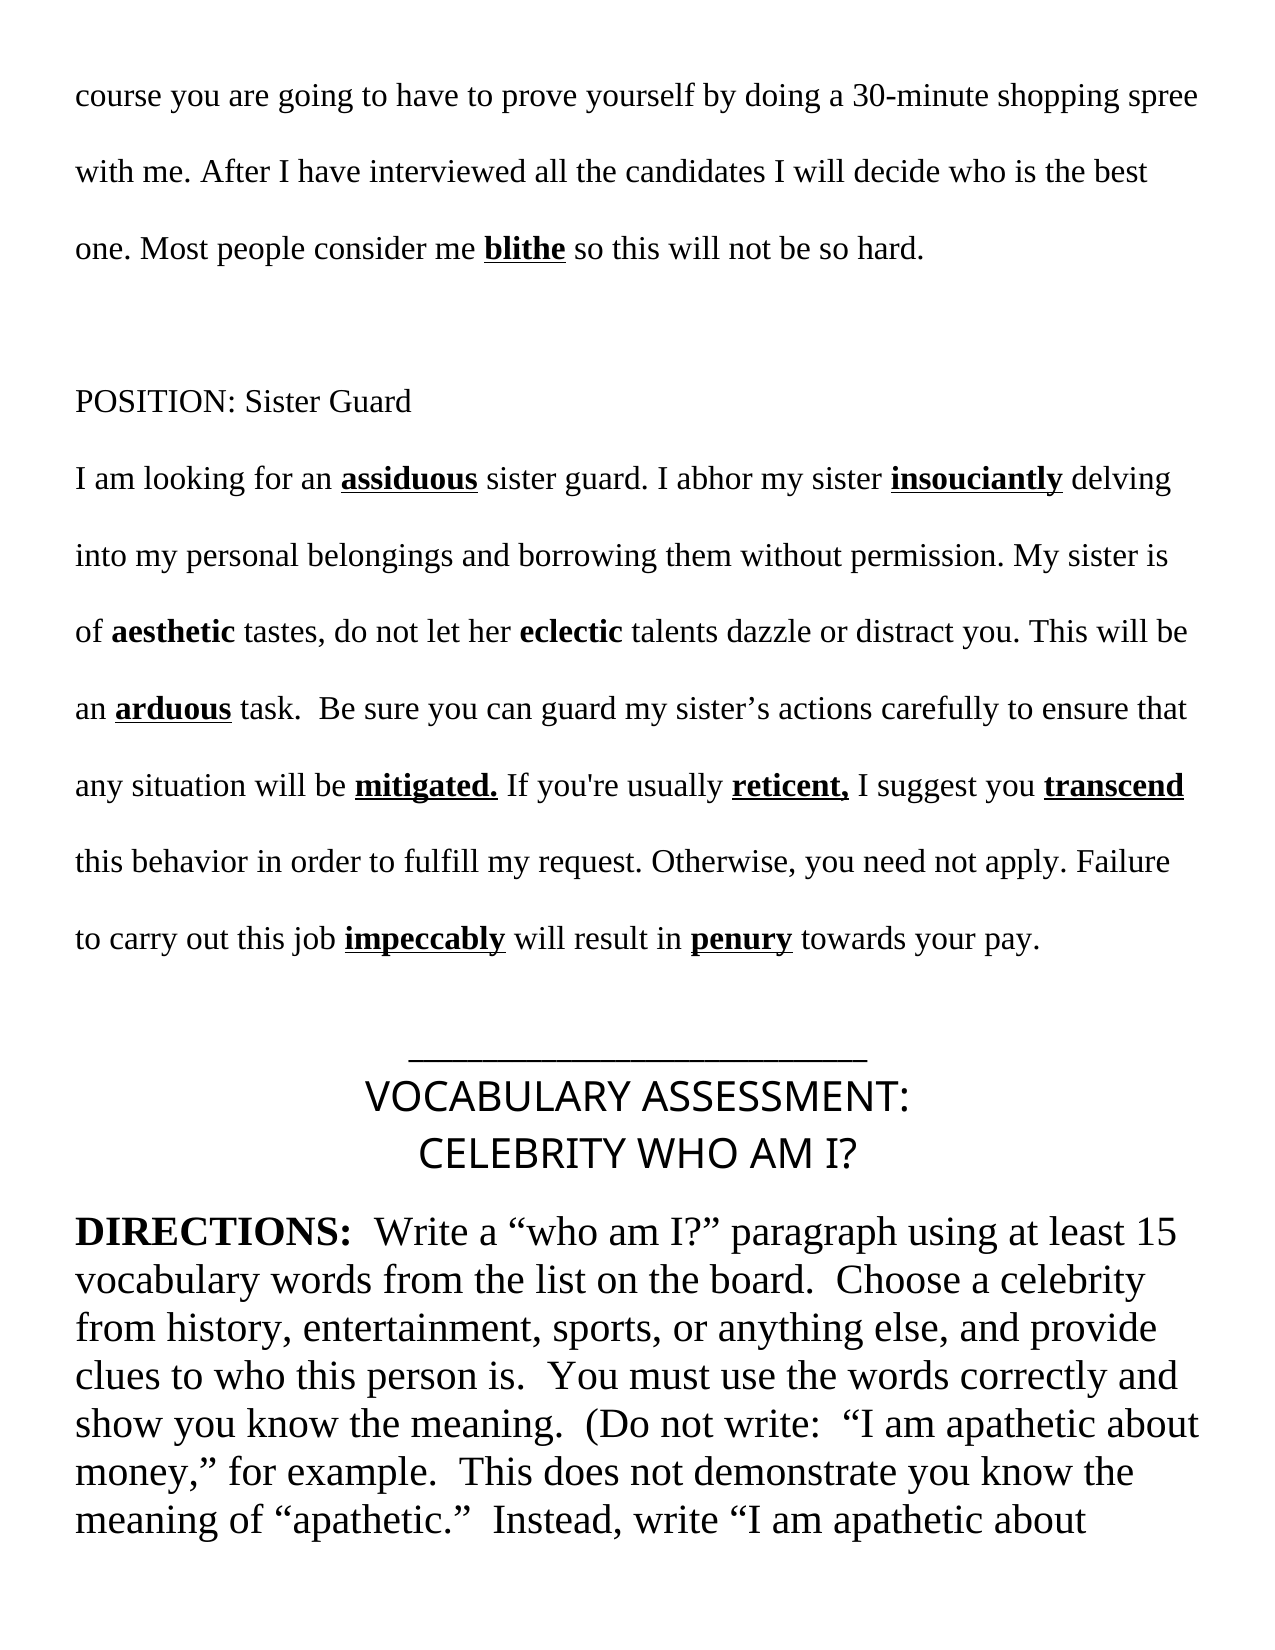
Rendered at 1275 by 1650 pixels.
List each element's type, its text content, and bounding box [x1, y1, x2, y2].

text VOCABULARY ASSESSMENT: [75, 1067, 1200, 1123]
text _______________________________ [75, 1021, 1200, 1067]
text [75, 1207, 1200, 1542]
text POSITION: Sister Guard I am looking for an assiduous sister guard. I abhor my sister insouciantly delving into my personal belongings and borrowing them without permission. My sister is of aesthetic tastes, do not let her eclectic talents dazzle or distract you. This will be an arduous task. Be sure you can guard my sister’s actions carefully to ensure that any situation will be mitigated. If you're usually reticent, I suggest you transcend this behavior in order to fulfill my request. Otherwise, you need not apply. Failure to carry out this job impeccably will result in penury towards your pay. [75, 382, 1200, 957]
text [75, 75, 1200, 267]
text CELEBRITY WHO AM I? [75, 1123, 1200, 1180]
